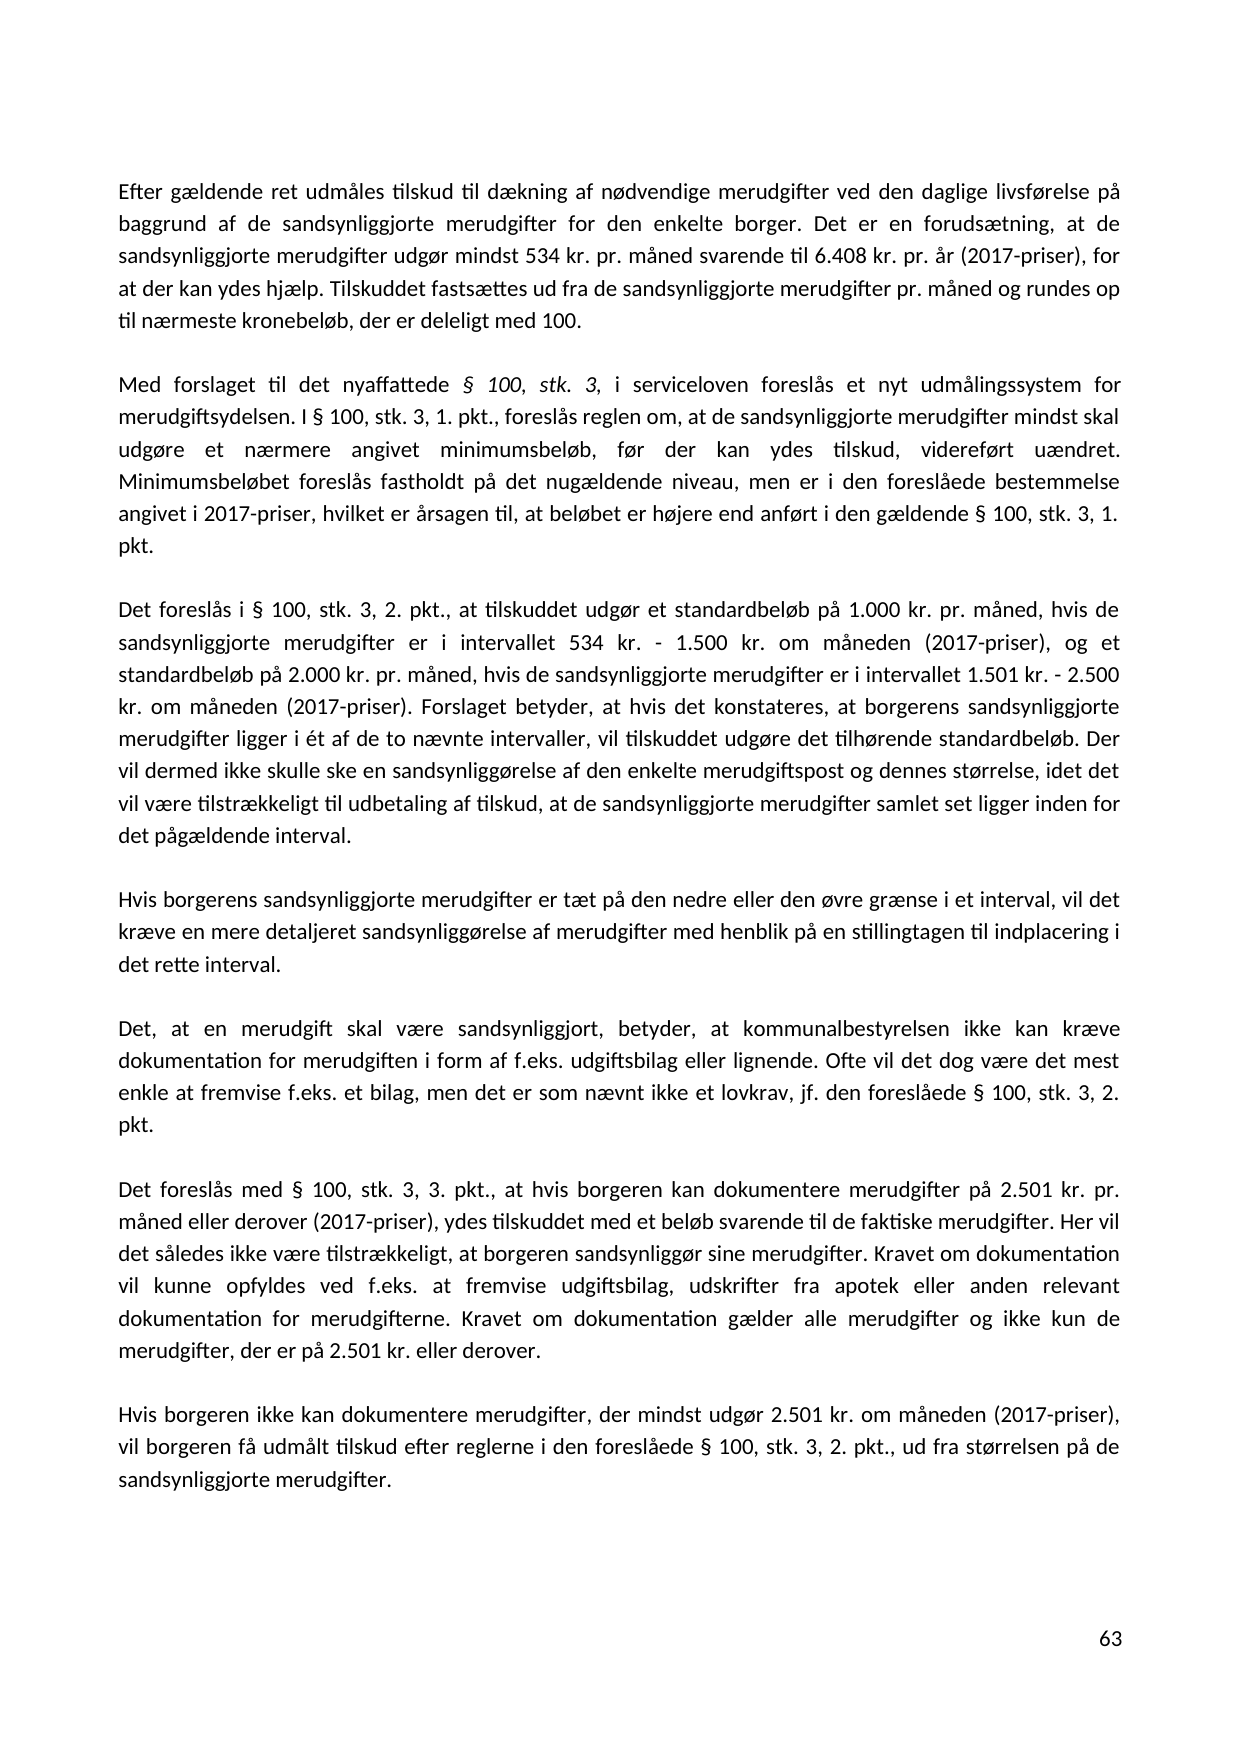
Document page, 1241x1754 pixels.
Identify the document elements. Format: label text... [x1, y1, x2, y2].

text Det, at en merudgift skal være sandsynliggjort, betyder, at kommunalbestyrelsen ikke kan kræve dokumentation for merudgiften i form af f.eks. udgiftsbilag eller lignende. Ofte vil det dog være det mest enkle at fremvise f.eks. et bilag, men det er som nævnt ikke et lovkrav, jf. den foreslåede § 100, stk. 3, 2. pkt. [118, 1014, 1122, 1139]
text Hvis borgerens sandsynliggjorte merudgifter er tæt på den nedre eller den øvre grænse i et interval, vil det kræve en mere detaljeret sandsynliggørelse af merudgifter med henblik på en stillingtagen til indplacering i det rette interval. [118, 885, 1122, 978]
text Det foreslås i § 100, stk. 3, 2. pkt., at tilskuddet udgør et standardbeløb på 1.000 kr. pr. måned, hvis de sandsynliggjorte merudgifter er i intervallet 534 kr. - 1.500 kr. om måneden (2017-priser), og et standardbeløb på 2.000 kr. pr. måned, hvis de sandsynliggjorte merudgifter er i intervallet 1.501 kr. - 2.500 kr. om måneden (2017-priser). Forslaget betyder, at hvis det konstateres, at borgerens sandsynliggjorte merudgifter ligger i ét af de to nævnte intervaller, vil tilskuddet udgøre det tilhørende standardbeløb. Der vil dermed ikke skulle ske en sandsynliggørelse af den enkelte merudgiftspost og dennes størrelse, idet det vil være tilstrækkeligt til udbetaling af tilskud, at de sandsynliggjorte merudgifter samlet set ligger inden for det pågældende interval. [118, 596, 1122, 849]
text Hvis borgeren ikke kan dokumentere merudgifter, der mindst udgør 2.501 kr. om måneden (2017-priser), vil borgeren få udmålt tilskud efter reglerne i den foreslåede § 100, stk. 3, 2. pkt., ud fra størrelsen på de sandsynliggjorte merudgifter. [118, 1400, 1122, 1493]
text Det foreslås med § 100, stk. 3, 3. pkt., at hvis borgeren kan dokumentere merudgifter på 2.501 kr. pr. måned eller derover (2017-priser), ydes tilskuddet med et beløb svarende til de faktiske merudgifter. Her vil det således ikke være tilstrækkeligt, at borgeren sandsynliggør sine merudgifter. Kravet om dokumentation vil kunne opfyldes ved f.eks. at fremvise udgiftsbilag, udskrifter fra apotek eller anden relevant dokumentation for merudgifterne. Kravet om dokumentation gælder alle merudgifter og ikke kun de merudgifter, der er på 2.501 kr. eller derover. [118, 1175, 1122, 1364]
text Efter gældende ret udmåles tilskud til dækning af nødvendige merudgifter ved den daglige livsførelse på baggrund af de sandsynliggjorte merudgifter for den enkelte borger. Det er en forudsætning, at de sandsynliggjorte merudgifter udgør mindst 534 kr. pr. måned svarende til 6.408 kr. pr. år (2017-priser), for at der kan ydes hjælp. Tilskuddet fastsættes ud fra de sandsynliggjorte merudgifter pr. måned og rundes op til nærmeste kronebeløb, der er deleligt med 100. [118, 177, 1122, 334]
text Med forslaget til det nyaffattede § 100, stk. 3, i serviceloven foreslås et nyt udmålingssystem for merudgiftsydelsen. I § 100, stk. 3, 1. pkt., foreslås reglen om, at de sandsynliggjorte merudgifter mindst skal udgøre et nærmere angivet minimumsbeløb, før der kan ydes tilskud, videreført uændret. Minimumsbeløbet foreslås fastholdt på det nugældende niveau, men er i den foreslåede bestemmelse angivet i 2017-priser, hvilket er årsagen til, at beløbet er højere end anført i den gældende § 100, stk. 3, 1. pkt. [118, 370, 1122, 559]
